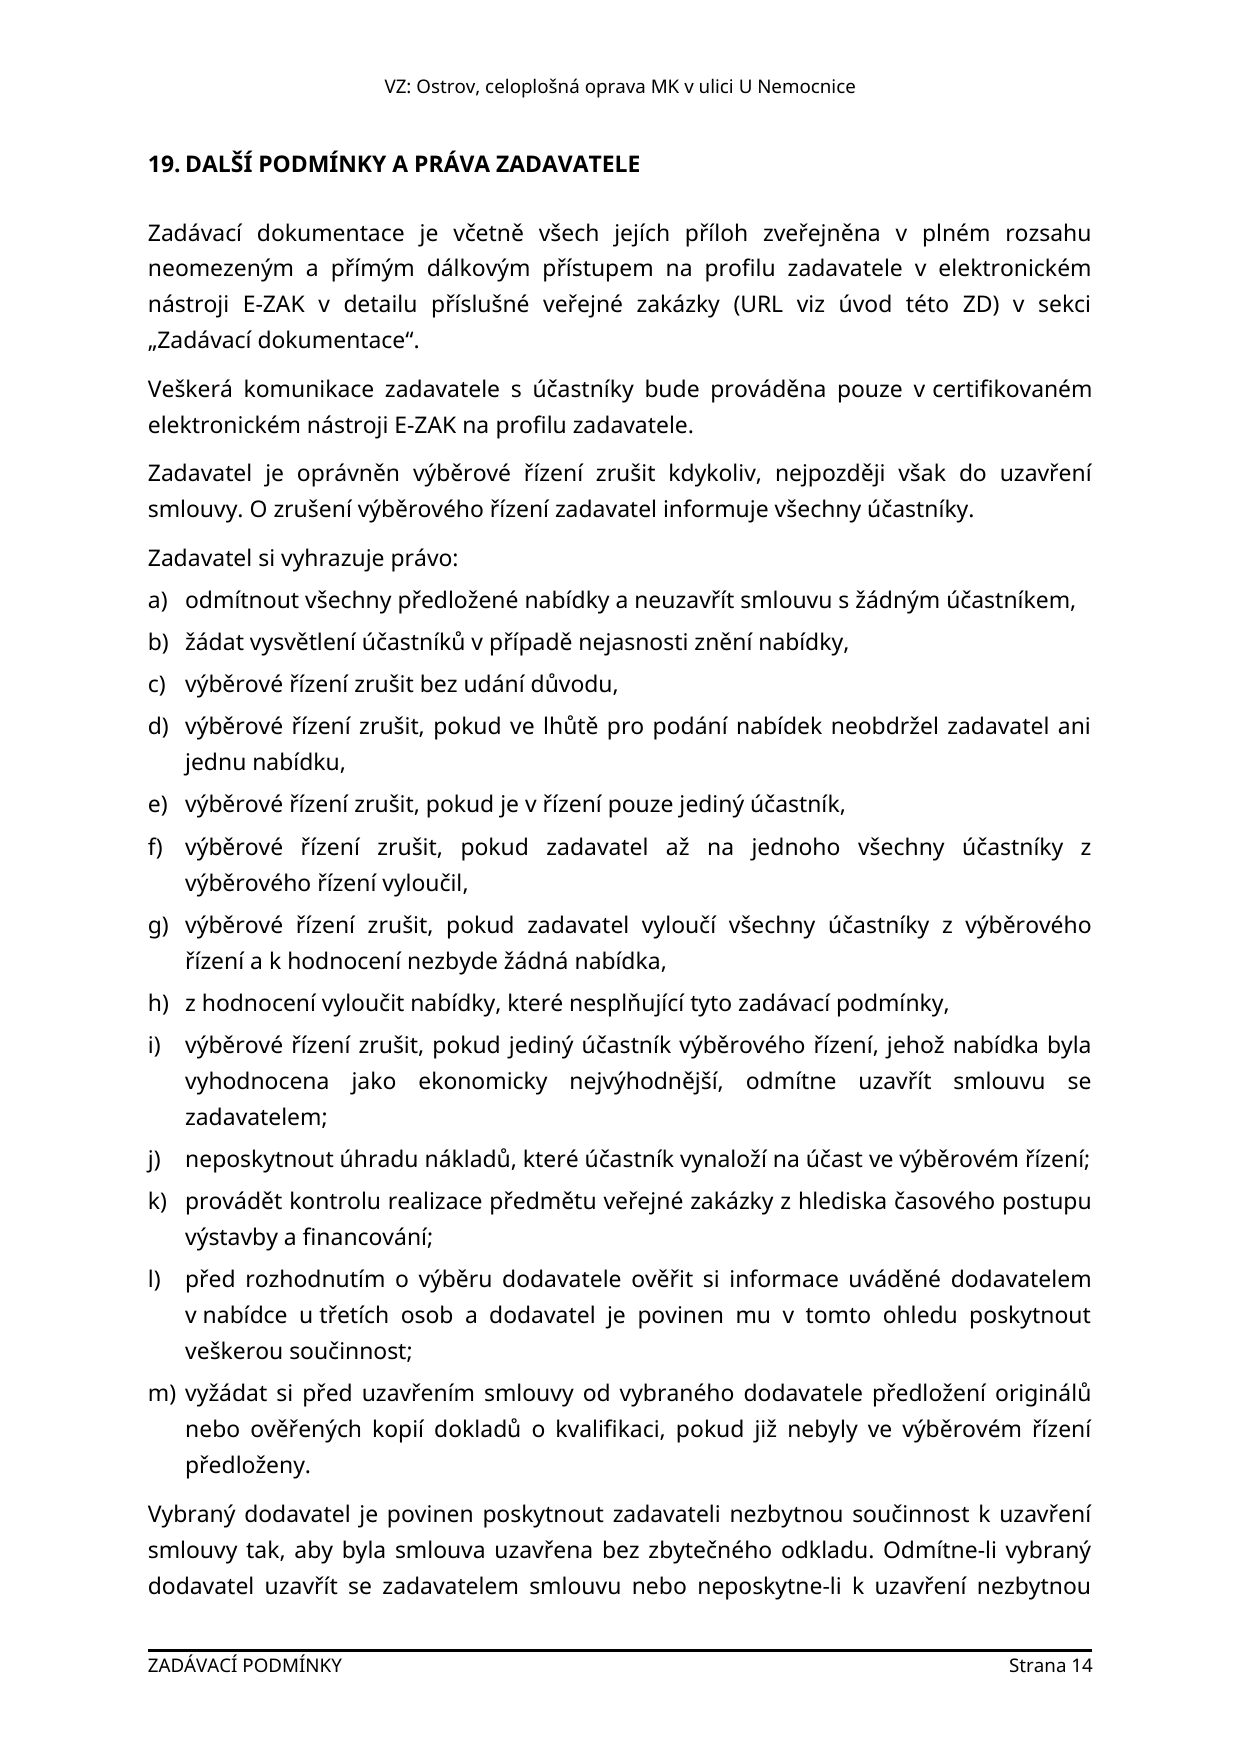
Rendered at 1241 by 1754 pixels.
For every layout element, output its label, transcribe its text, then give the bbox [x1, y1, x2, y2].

list výběrové řízení zrušit, pokud je v řízení pouze jediný účastník, [148, 788, 1092, 819]
subtitle Další podmínky a práva zadavatele [148, 148, 1092, 179]
list výběrové řízení zrušit, pokud zadavatel až na jednoho všechny účastníky z výběrového řízení vyloučil, [148, 831, 1092, 898]
list před rozhodnutím o výběru dodavatele ověřit si informace uváděné dodavatelem v nabídce u třetích osob a dodavatel je povinen mu v tomto ohledu poskytnout veškerou součinnost; [148, 1263, 1092, 1366]
text Zadávací dokumentace je včetně všech jejích příloh zveřejněna v plném rozsahu neomezeným a přímým dálkovým přístupem na profilu zadavatele v elektronickém nástroji E-ZAK v detailu příslušné veřejné zakázky (URL viz úvod této ZD) v sekci „Zadávací dokumentace“. [148, 216, 1092, 356]
list výběrové řízení zrušit bez udání důvodu, [148, 668, 1092, 699]
list z hodnocení vyloučit nabídky, které nesplňující tyto zadávací podmínky, [148, 987, 1092, 1018]
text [148, 1498, 1092, 1601]
list provádět kontrolu realizace předmětu veřejné zakázky z hlediska časového postupu výstavby a financování; [148, 1185, 1092, 1252]
list vyžádat si před uzavřením smlouvy od vybraného dodavatele předložení originálů nebo ověřených kopií dokladů o kvalifikaci, pokud již nebyly ve výběrovém řízení předloženy. [148, 1377, 1092, 1481]
text Veškerá komunikace zadavatele s účastníky bude prováděna pouze v certifikovaném elektronickém nástroji E-ZAK na profilu zadavatele. [148, 373, 1092, 440]
text Zadavatel si vyhrazuje právo: [148, 541, 1092, 573]
list výběrové řízení zrušit, pokud ve lhůtě pro podání nabídek neobdržel zadavatel ani jednu nabídku, [148, 710, 1092, 777]
list neposkytnout úhradu nákladů, které účastník vynaloží na účast ve výběrovém řízení; [148, 1143, 1092, 1174]
list odmítnout všechny předložené nabídky a neuzavřít smlouvu s žádným účastníkem, [148, 584, 1092, 615]
text Zadavatel je oprávněn výběrové řízení zrušit kdykoliv, nejpozději však do uzavření smlouvy. O zrušení výběrového řízení zadavatel informuje všechny účastníky. [148, 457, 1092, 524]
list výběrové řízení zrušit, pokud zadavatel vyloučí všechny účastníky z výběrového řízení a k hodnocení nezbyde žádná nabídka, [148, 909, 1092, 976]
list žádat vysvětlení účastníků v případě nejasnosti znění nabídky, [148, 626, 1092, 657]
list výběrové řízení zrušit, pokud jediný účastník výběrového řízení, jehož nabídka byla vyhodnocena jako ekonomicky nejvýhodnější, odmítne uzavřít smlouvu se zadavatelem; [148, 1029, 1092, 1132]
